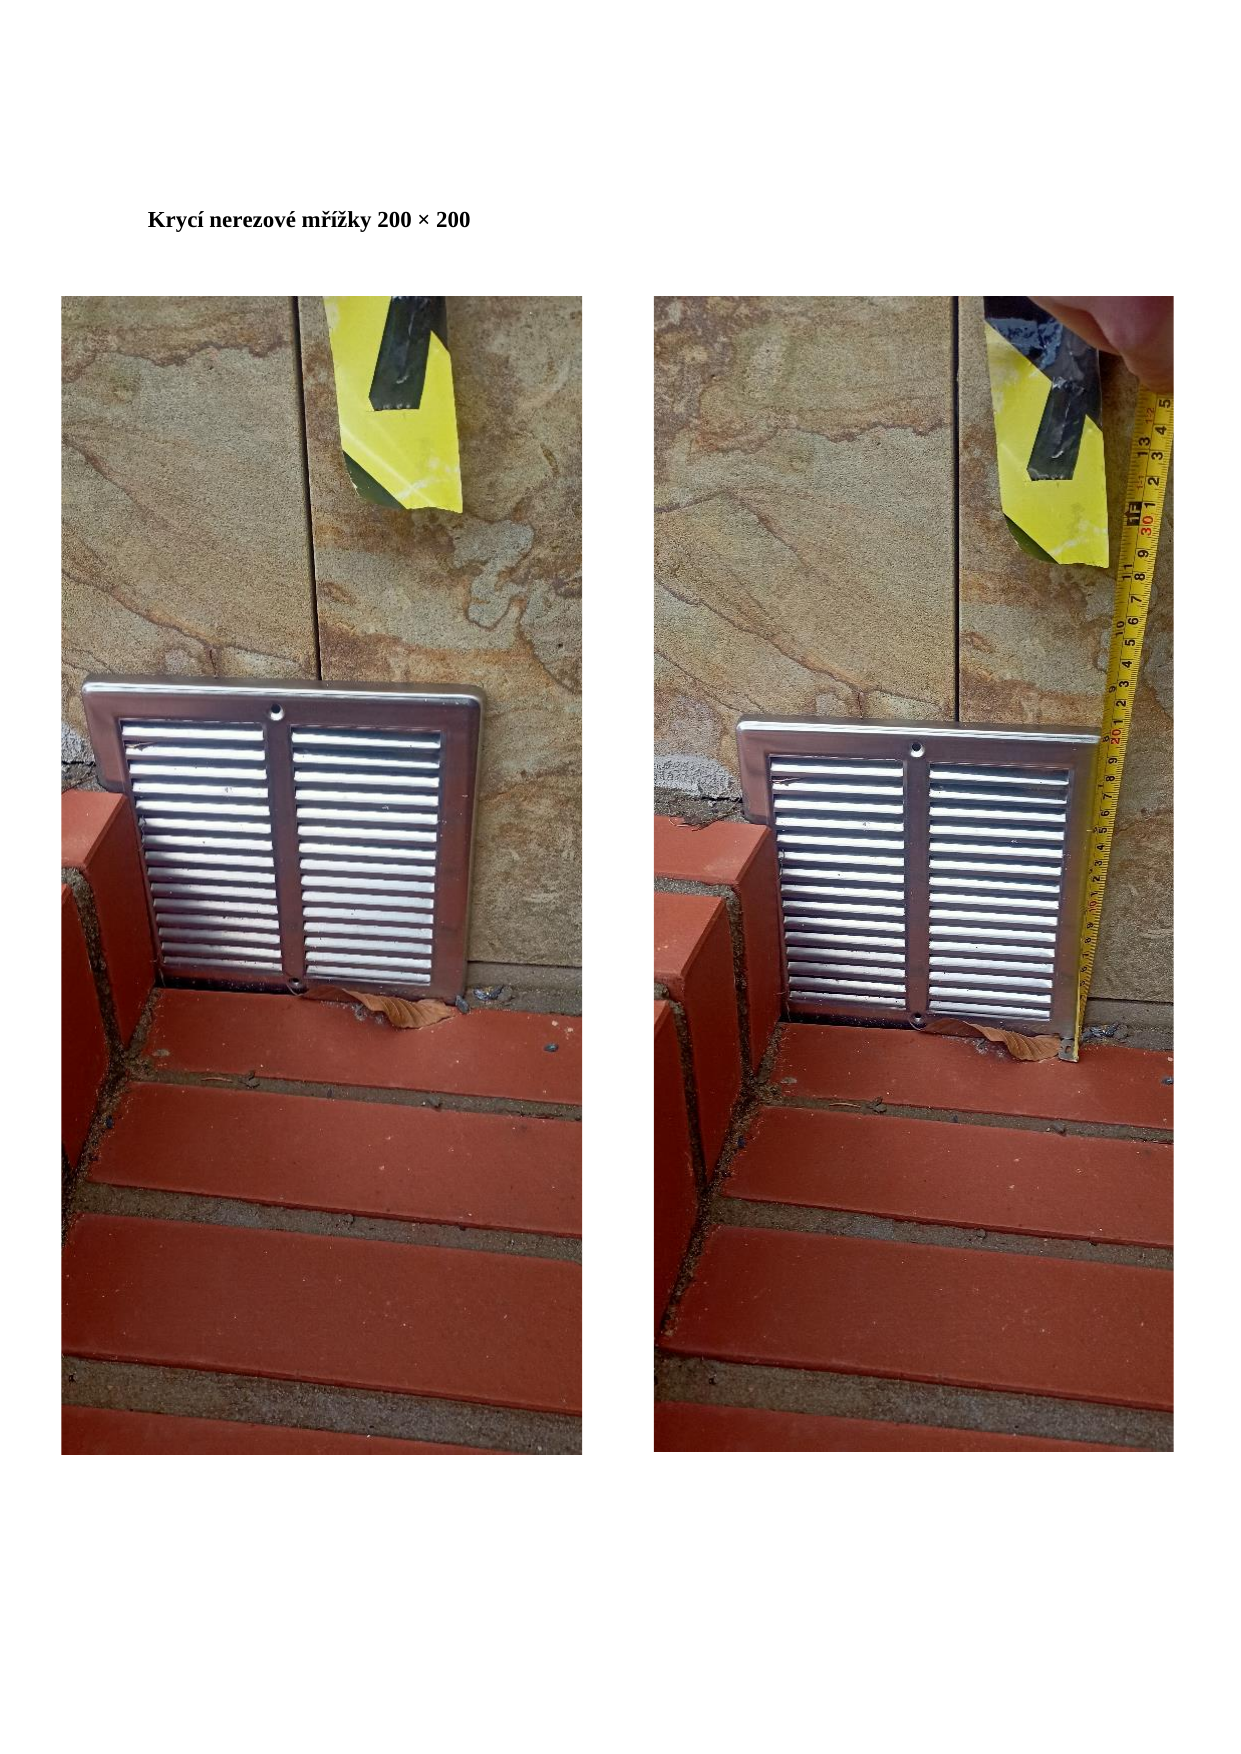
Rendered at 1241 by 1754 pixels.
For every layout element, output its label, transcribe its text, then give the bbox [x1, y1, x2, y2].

picture [653, 296, 1174, 1452]
picture [61, 296, 583, 1455]
text Krycí nerezové mřížky 200 × 200 [148, 206, 1093, 232]
